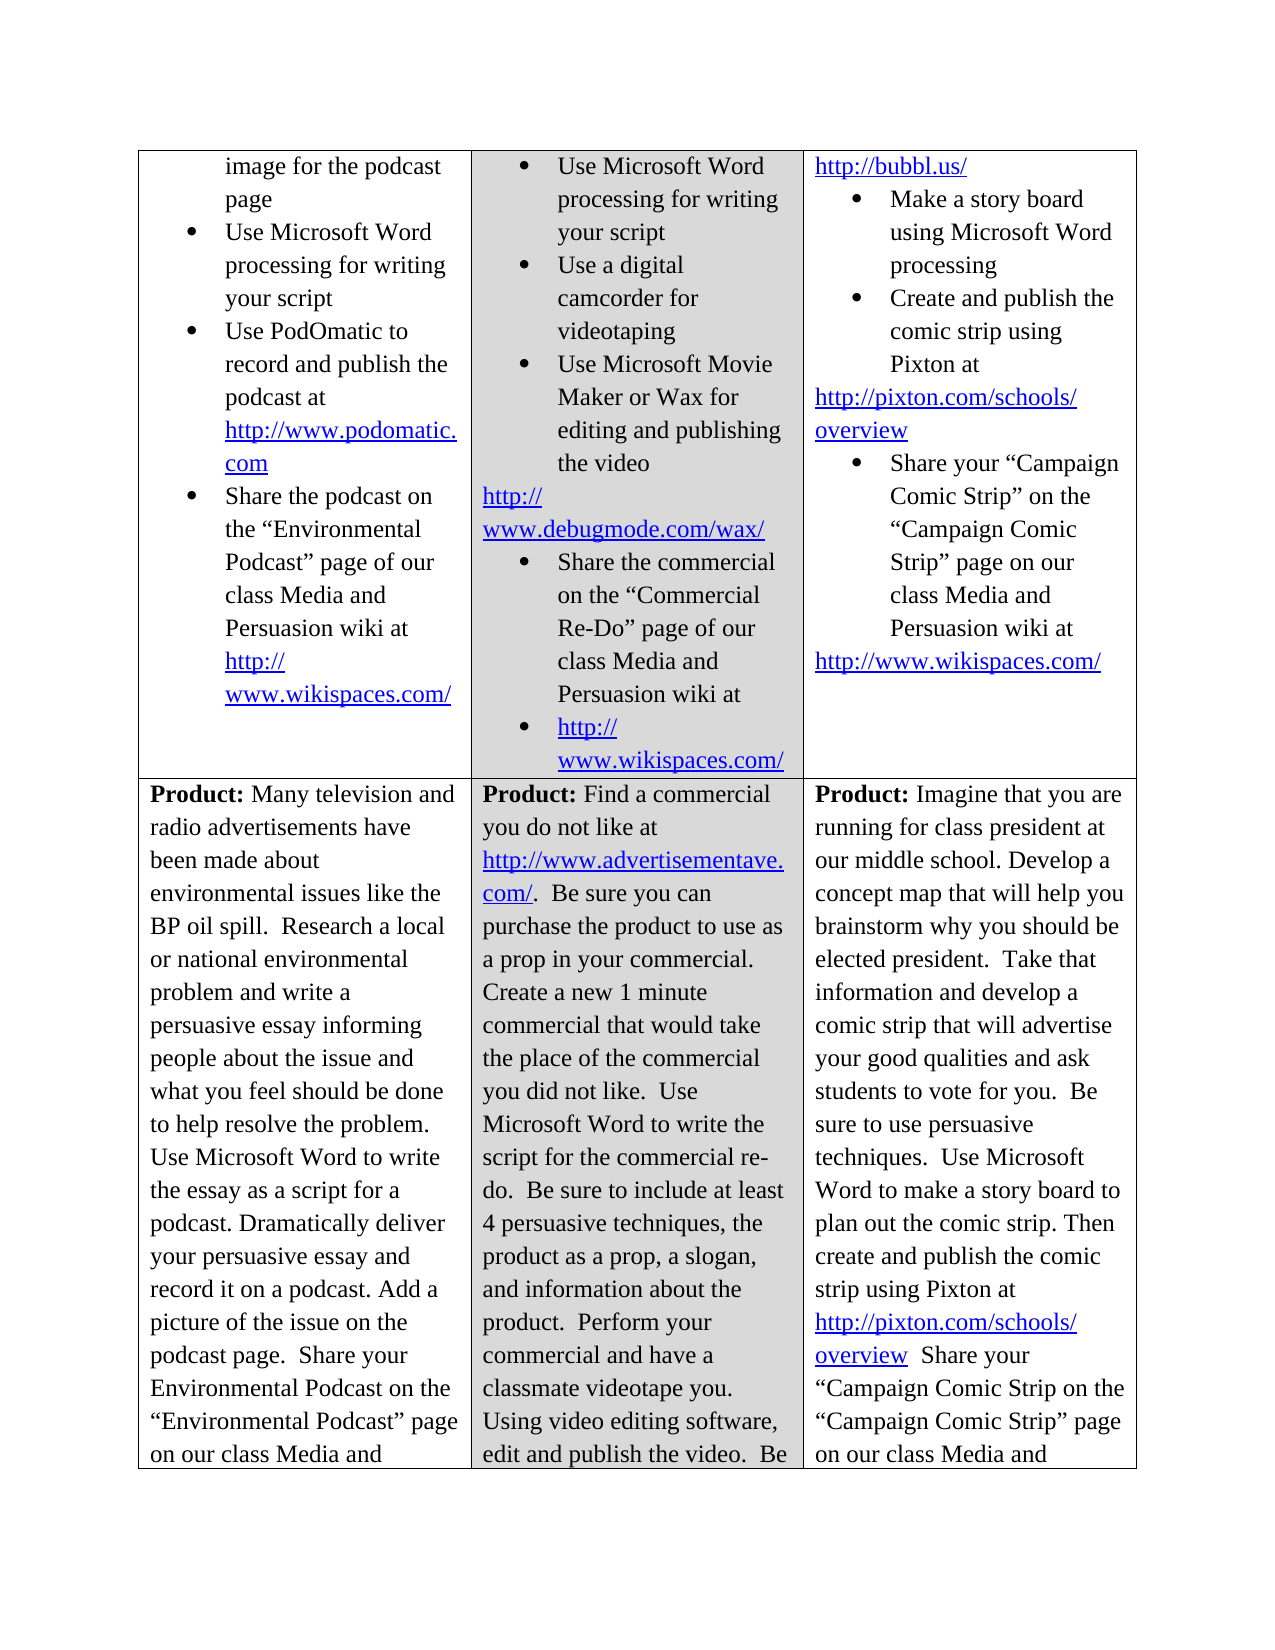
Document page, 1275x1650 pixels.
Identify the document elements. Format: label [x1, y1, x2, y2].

table_cell [139, 779, 471, 1468]
table_cell [804, 151, 1136, 778]
table_cell [804, 779, 1136, 1468]
table_cell [472, 779, 803, 1468]
table_cell [472, 151, 803, 778]
table_cell [139, 151, 471, 778]
